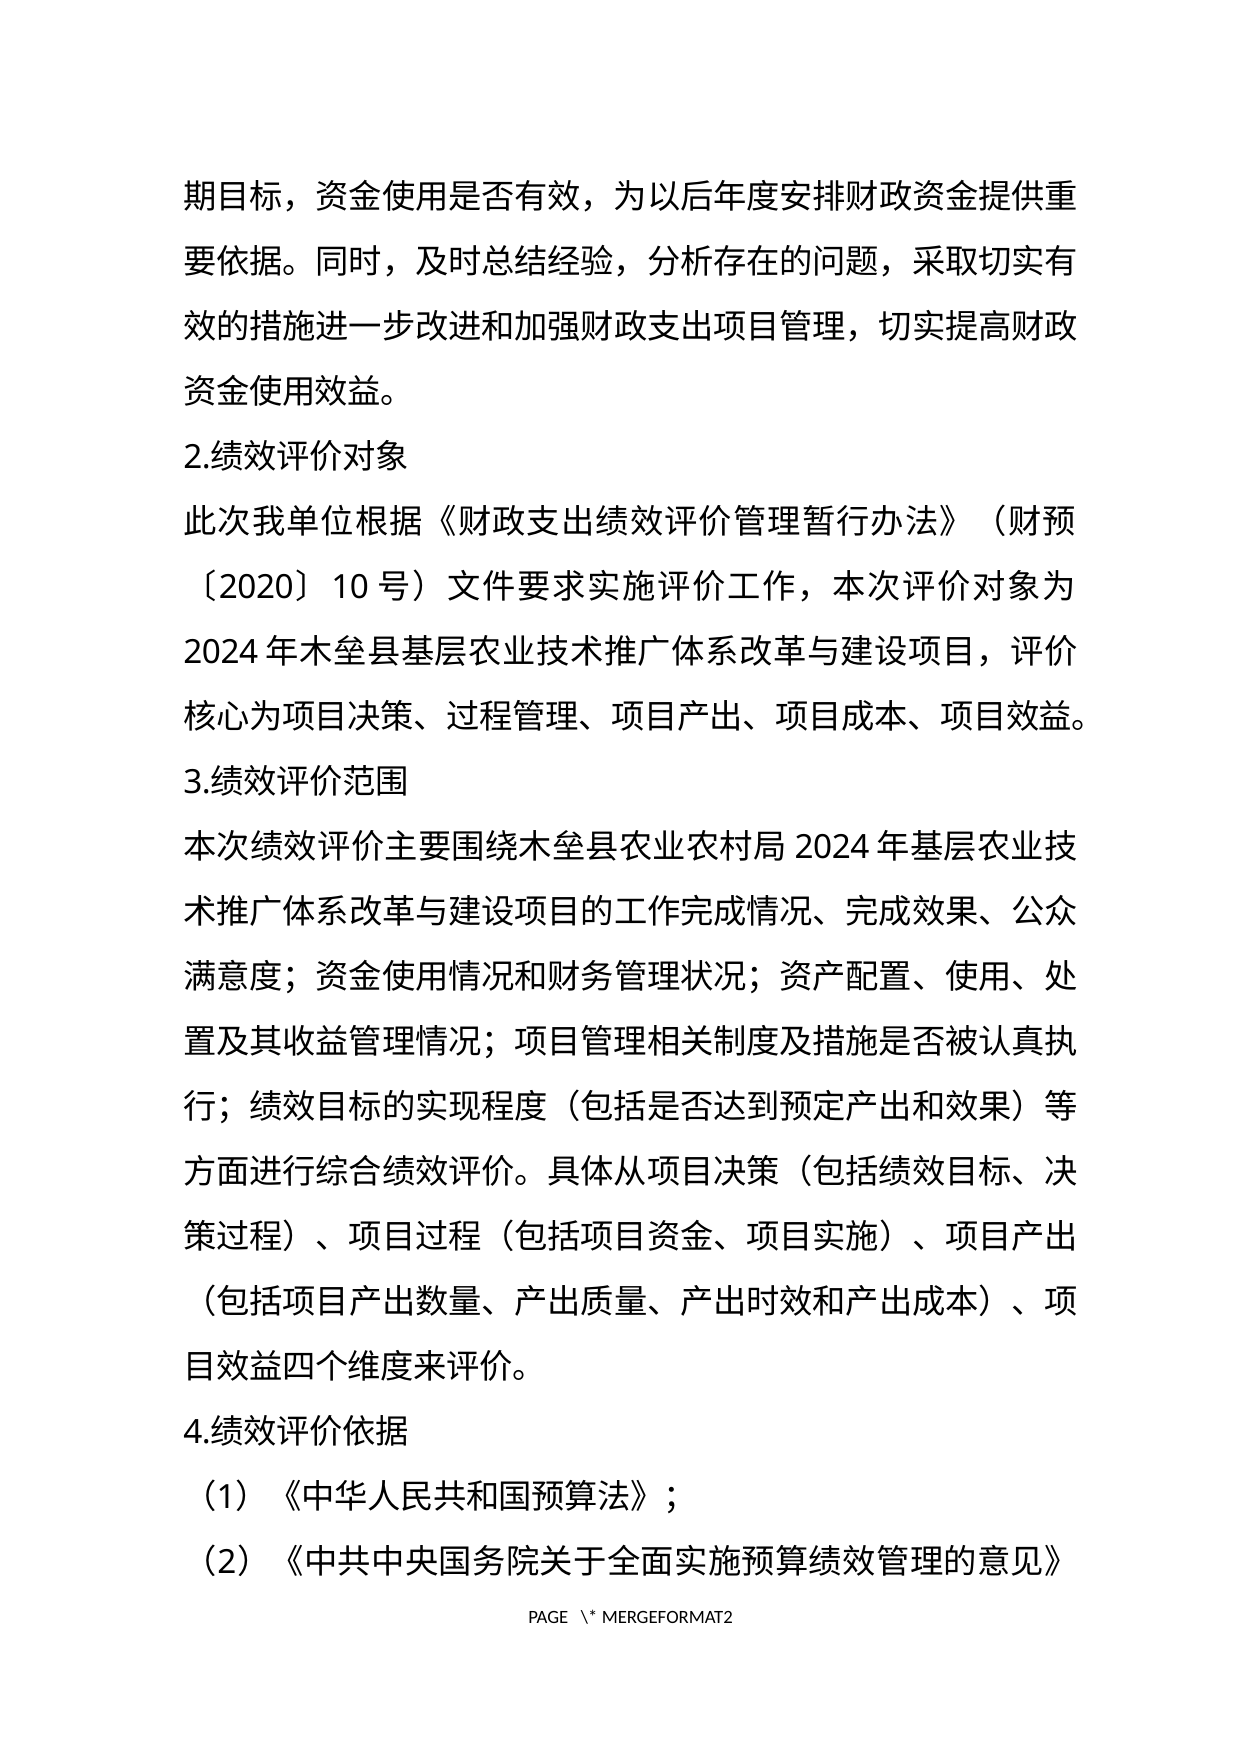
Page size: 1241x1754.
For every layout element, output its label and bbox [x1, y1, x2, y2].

text [183, 162, 1078, 1592]
